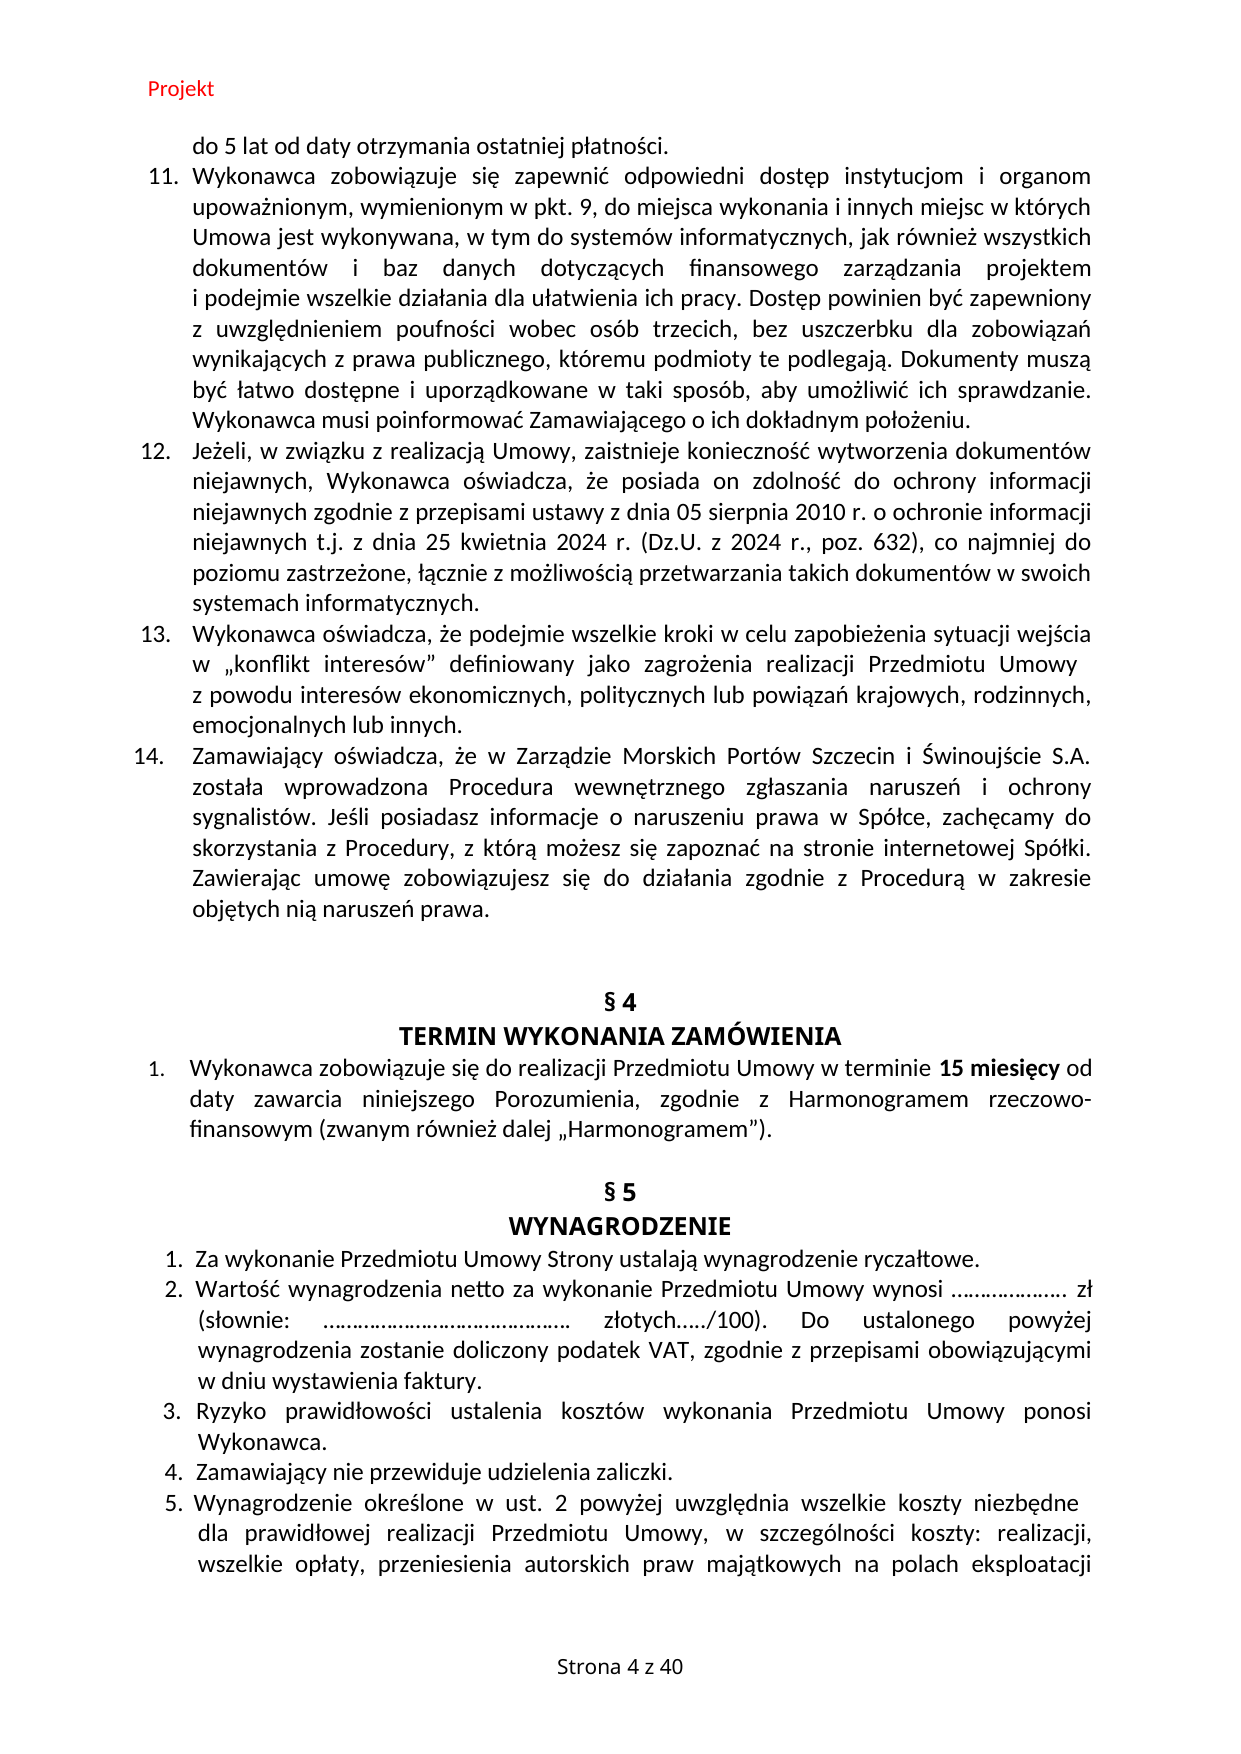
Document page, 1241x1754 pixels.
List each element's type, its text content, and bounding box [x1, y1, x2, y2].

text WYNAGRODZENIE [148, 1209, 1093, 1243]
text § 5 [148, 1174, 1093, 1209]
list Za wykonanie Przedmiotu Umowy Strony ustalają wynagrodzenie ryczałtowe. [164, 1243, 1093, 1273]
list Ryzyko prawidłowości ustalenia kosztów wykonania Przedmiotu Umowy ponosi Wykonawca. [162, 1395, 1093, 1456]
text TERMIN WYKONANIA ZAMÓWIENIA [148, 1018, 1093, 1052]
list Wykonawca oświadcza, że podejmie wszelkie kroki w celu zapobieżenia sytuacji wejścia w „konflikt interesów” definiowany jako zagrożenia realizacji Przedmiotu Umowy z powodu interesów ekonomicznych, politycznych lub powiązań krajowych, rodzinnych, emocjonalnych lub innych. [140, 618, 1093, 740]
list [148, 130, 1093, 160]
text § 4 [148, 984, 1093, 1018]
list Wartość wynagrodzenia netto za wykonanie Przedmiotu Umowy wynosi ……………….. zł (słownie: ……………………………………. złotych…../100). Do ustalonego powyżej wynagrodzenia zostanie doliczony podatek VAT, zgodnie z przepisami obowiązującymi w dniu wystawienia faktury. [164, 1273, 1093, 1395]
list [164, 1487, 1093, 1578]
list Wykonawca zobowiązuje się zapewnić odpowiedni dostęp instytucjom i organom upoważnionym, wymienionym w pkt. 9, do miejsca wykonania i innych miejsc w których Umowa jest wykonywana, w tym do systemów informatycznych, jak również wszystkich dokumentów i baz danych dotyczących finansowego zarządzania projektem i podejmie wszelkie działania dla ułatwienia ich pracy. Dostęp powinien być zapewniony z uwzględnieniem poufności wobec osób trzecich, bez uszczerbku dla zobowiązań wynikających z prawa publicznego, któremu podmioty te podlegają. Dokumenty muszą być łatwo dostępne i uporządkowane w taki sposób, aby umożliwić ich sprawdzanie. Wykonawca musi poinformować Zamawiającego o ich dokładnym położeniu. [148, 160, 1093, 435]
list Jeżeli, w związku z realizacją Umowy, zaistnieje konieczność wytworzenia dokumentów niejawnych, Wykonawca oświadcza, że posiada on zdolność do ochrony informacji niejawnych zgodnie z przepisami ustawy z dnia 05 sierpnia 2010 r. o ochronie informacji niejawnych t.j. z dnia 25 kwietnia 2024 r. (Dz.U. z 2024 r., poz. 632), co najmniej do poziomu zastrzeżone, łącznie z możliwością przetwarzania takich dokumentów w swoich systemach informatycznych. [140, 435, 1093, 618]
list Wykonawca zobowiązuje się do realizacji Przedmiotu Umowy w terminie 15 miesięcy od daty zawarcia niniejszego Porozumienia, zgodnie z Harmonogramem rzeczowo-finansowym (zwanym również dalej „Harmonogramem”). [148, 1052, 1093, 1144]
list Zamawiający oświadcza, że w Zarządzie Morskich Portów Szczecin i Świnoujście S.A. została wprowadzona Procedura wewnętrznego zgłaszania naruszeń i ochrony sygnalistów. Jeśli posiadasz informacje o naruszeniu prawa w Spółce, zachęcamy do skorzystania z Procedury, z którą możesz się zapoznać na stronie internetowej Spółki. Zawierając umowę zobowiązujesz się do działania zgodnie z Procedurą w zakresie objętych nią naruszeń prawa. [133, 740, 1093, 923]
list Zamawiający nie przewiduje udzielenia zaliczki. [164, 1456, 1093, 1487]
